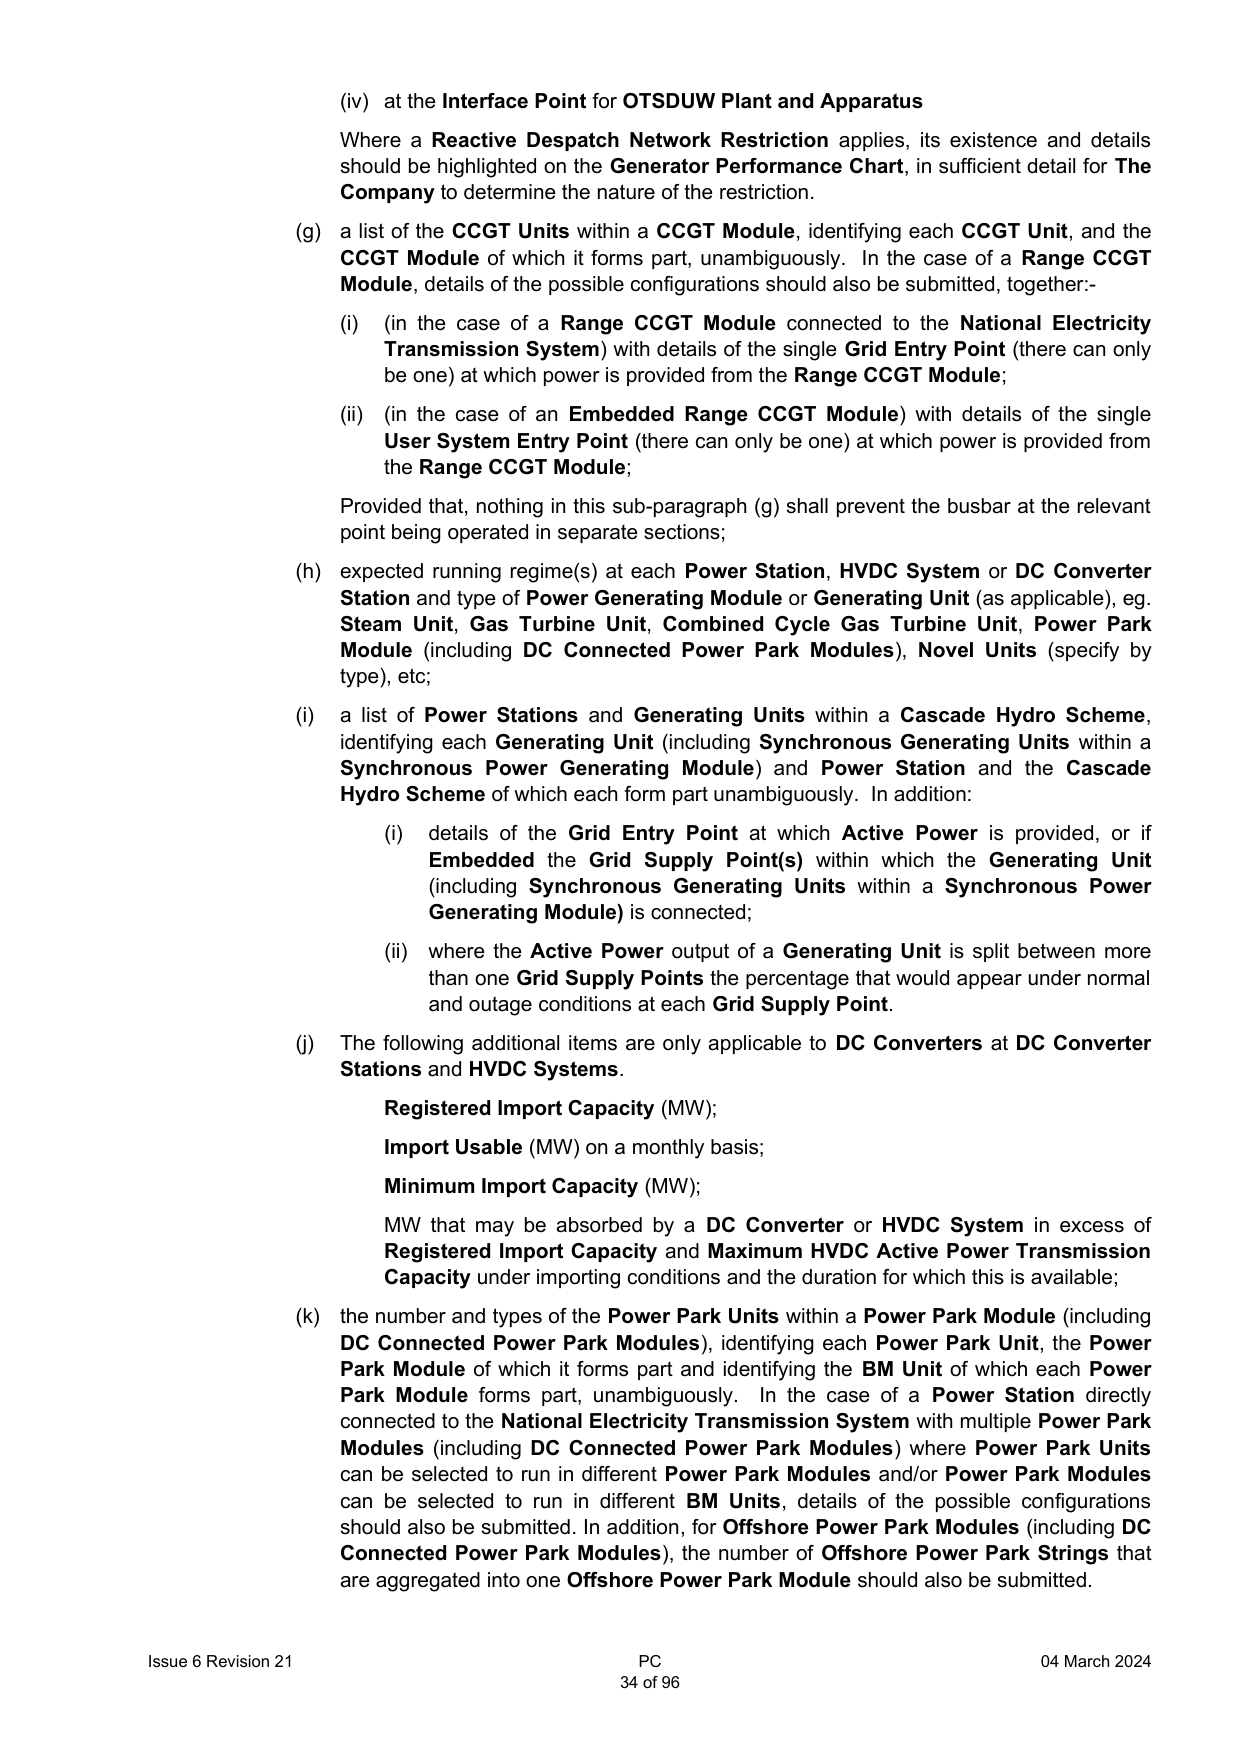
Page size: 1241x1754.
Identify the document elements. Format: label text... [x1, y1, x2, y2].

text (iv) at the Interface Point for OTSDUW Plant and Apparatus [340, 89, 1152, 113]
text (g) a list of the CCGT Units within a CCGT Module, identifying each CCGT Unit, and the CCGT Module of which it forms part, unambiguously. In the case of a Range CCGT Module, details of the possible configurations should also be submitted, together:- [295, 219, 1152, 296]
text (h) expected running regime(s) at each Power Station, HVDC System or DC Converter Station and type of Power Generating Module or Generating Unit (as applicable), eg. Steam Unit, Gas Turbine Unit, Combined Cycle Gas Turbine Unit, Power Park Module (including DC Connected Power Park Modules), Novel Units (specify by type), etc; [295, 559, 1152, 688]
text Minimum Import Capacity (MW); [340, 1173, 1152, 1197]
text (ii) where the Active Power output of a Generating Unit is split between more than one Grid Supply Points the percentage that would appear under normal and outage conditions at each Grid Supply Point. [384, 939, 1152, 1016]
text (j) The following additional items are only applicable to DC Converters at DC Converter Stations and HVDC Systems. [295, 1031, 1152, 1081]
text Registered Import Capacity (MW); [340, 1096, 1152, 1120]
text Where a Reactive Despatch Network Restriction applies, its existence and details should be highlighted on the Generator Performance Chart, in sufficient detail for The Company to determine the nature of the restriction. [295, 127, 1152, 204]
text (i) (in the case of a Range CCGT Module connected to the National Electricity Transmission System) with details of the single Grid Entry Point (there can only be one) at which power is provided from the Range CCGT Module; [340, 311, 1152, 387]
text MW that may be absorbed by a DC Converter or HVDC System in excess of Registered Import Capacity and Maximum HVDC Active Power Transmission Capacity under importing conditions and the duration for which this is available; [340, 1212, 1152, 1289]
text Provided that, nothing in this sub-paragraph (g) shall prevent the busbar at the relevant point being operated in separate sections; [295, 494, 1152, 544]
text Import Usable (MW) on a monthly basis; [340, 1135, 1152, 1159]
text (i) details of the Grid Entry Point at which Active Power is provided, or if Embedded the Grid Supply Point(s) within which the Generating Unit (including Synchronous Generating Units within a Synchronous Power Generating Module) is connected; [384, 821, 1152, 924]
text (k) the number and types of the Power Park Units within a Power Park Module (including DC Connected Power Park Modules), identifying each Power Park Unit, the Power Park Module of which it forms part and identifying the BM Unit of which each Power Park Module forms part, unambiguously. In the case of a Power Station directly connected to the National Electricity Transmission System with multiple Power Park Modules (including DC Connected Power Park Modules) where Power Park Units can be selected to run in different Power Park Modules and/or Power Park Modules can be selected to run in different BM Units, details of the possible configurations should also be submitted. In addition, for Offshore Power Park Modules (including DC Connected Power Park Modules), the number of Offshore Power Park Strings that are aggregated into one Offshore Power Park Module should also be submitted. [295, 1304, 1152, 1591]
text (i) a list of Power Stations and Generating Units within a Cascade Hydro Scheme, identifying each Generating Unit (including Synchronous Generating Units within a Synchronous Power Generating Module) and Power Station and the Cascade Hydro Scheme of which each form part unambiguously. In addition: [295, 703, 1152, 806]
text (ii) (in the case of an Embedded Range CCGT Module) with details of the single User System Entry Point (there can only be one) at which power is provided from the Range CCGT Module; [340, 402, 1152, 479]
